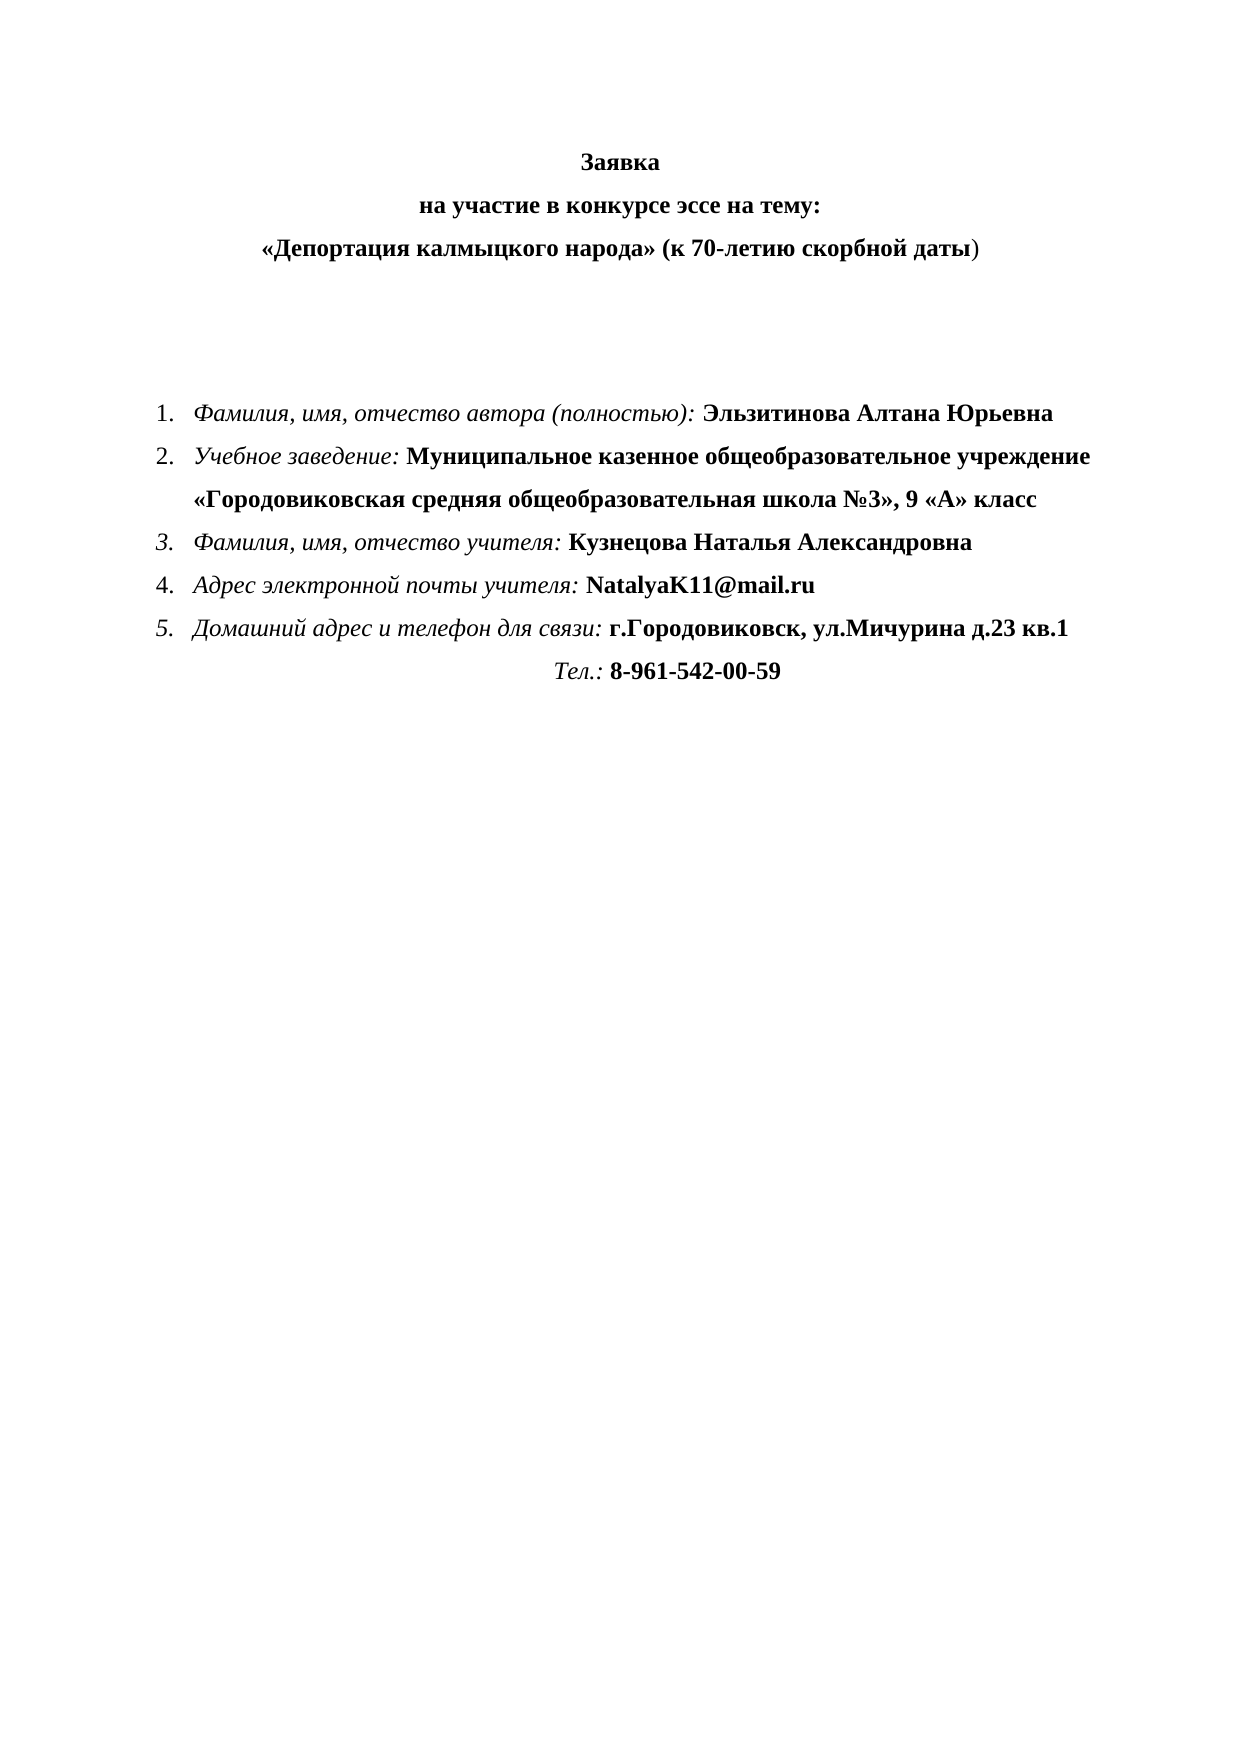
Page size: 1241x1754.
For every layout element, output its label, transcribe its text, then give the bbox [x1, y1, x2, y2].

list Адрес электронной почты учителя: NatalyaK11@mail.ru [156, 570, 1122, 599]
list Домашний адрес и телефон для связи: г.Городовиковск, ул.Мичурина д.23 кв.1 [156, 613, 1122, 642]
text Заявка [118, 147, 1122, 176]
list Тел.: 8-961-542-00-59 [193, 656, 1122, 685]
text на участие в конкурсе эссе на тему: [118, 190, 1122, 219]
list Учебное заведение: Муниципальное казенное общеобразовательное учреждение «Городовиковская средняя общеобразовательная школа №3», 9 «А» класс [156, 441, 1122, 513]
text «Депортация калмыцкого народа» (к 70-летию скорбной даты) [118, 233, 1122, 262]
list Фамилия, имя, отчество автора (полностью): Эльзитинова Алтана Юрьевна [156, 398, 1122, 426]
list Фамилия, имя, отчество учителя: Кузнецова Наталья Александровна [156, 527, 1122, 556]
